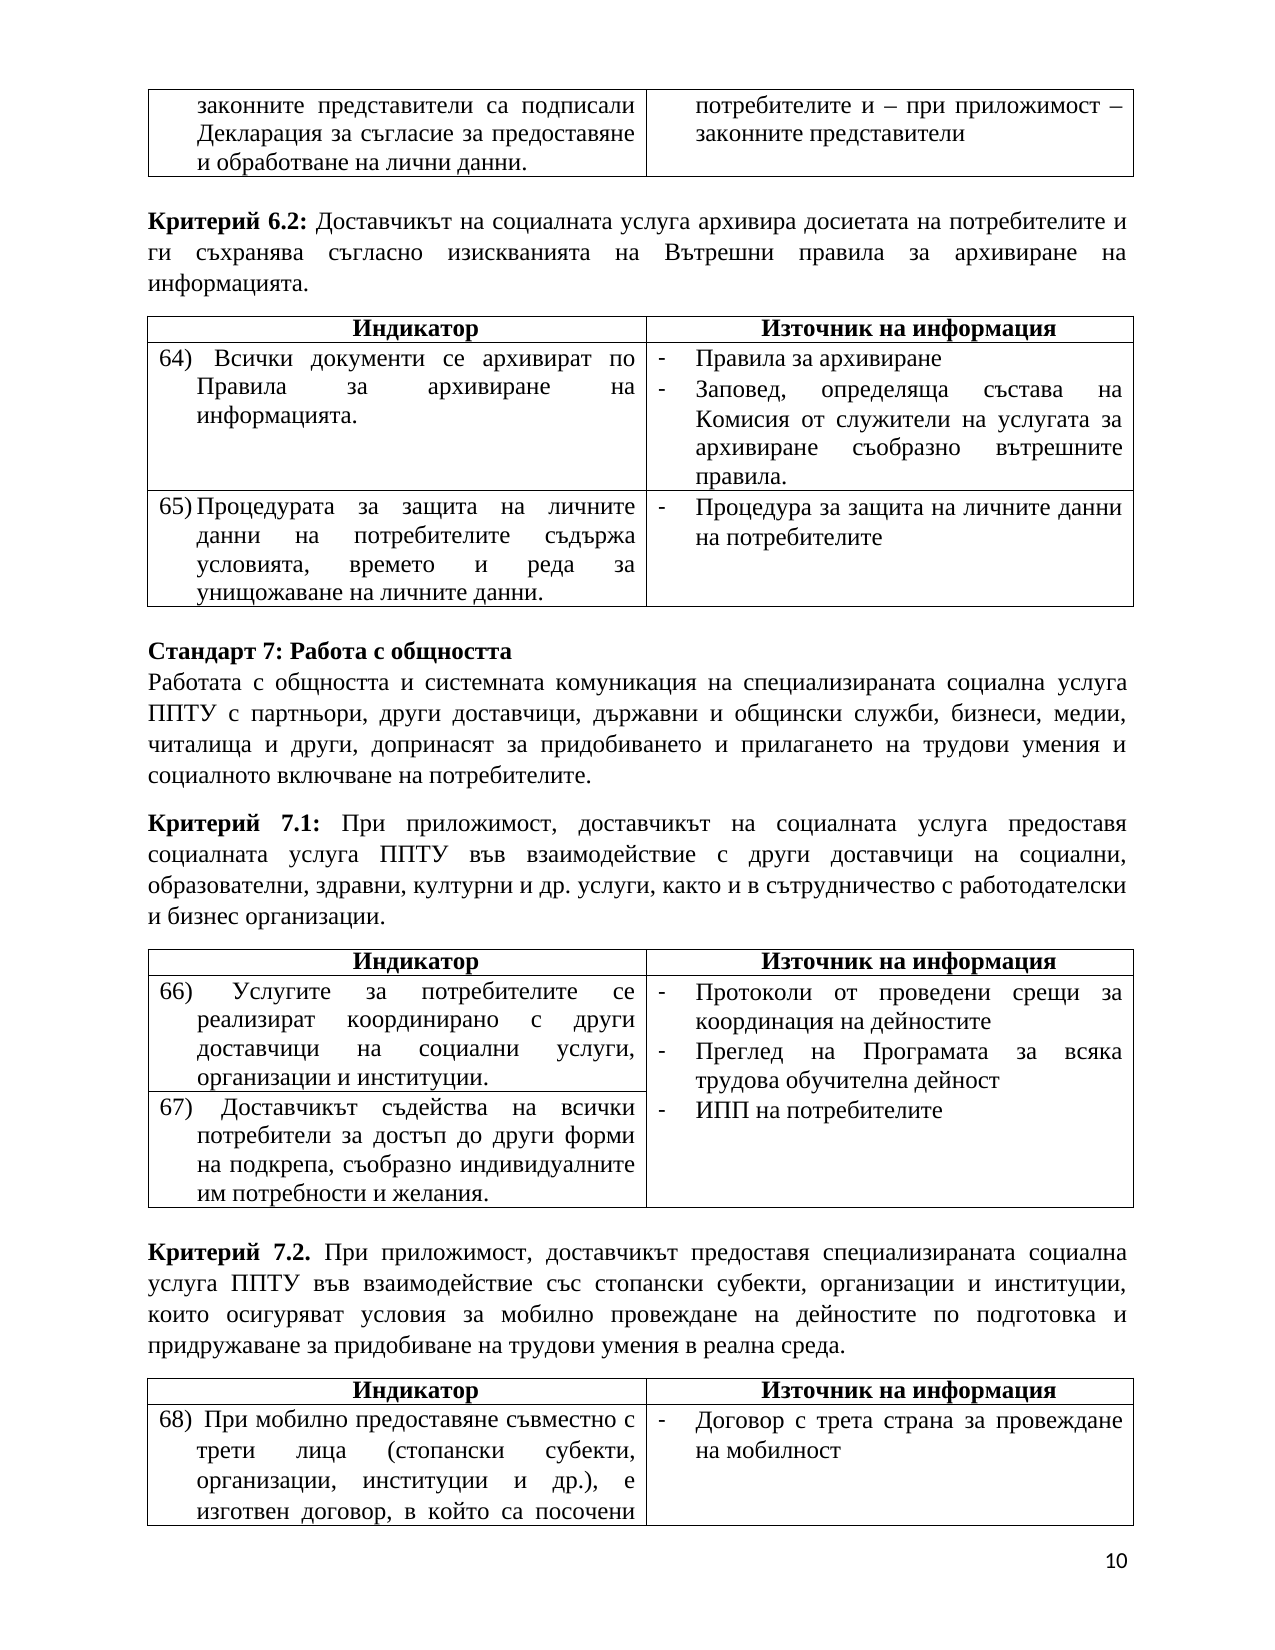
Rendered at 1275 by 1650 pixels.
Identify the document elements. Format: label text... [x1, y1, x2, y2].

table_cell Услугите за потребителите се реализират координирано с други доставчици на социални услуги, организации и институции. [149, 976, 646, 1091]
table_header Източник на информация [647, 950, 1133, 975]
text Критерий 7.2. При приложимост, доставчикът предоставя специализираната социална услуга ППТУ във взаимодействие със стопански субекти, организации и институции, които осигуряват условия за мобилно провеждане на дейностите по подготовка и придружаване за придобиване на трудови умения в реална среда. [148, 1237, 1127, 1358]
text Работата с общността и системната комуникация на специализираната социална услуга ППТУ с партньори, други доставчици, държавни и общински служби, бизнеси, медии, читалища и други, допринасят за придобиването и прилагането на трудови умения и социалното включване на потребителите. [148, 667, 1127, 789]
table_header Индикатор [149, 950, 646, 975]
table_header Индикатор [148, 1379, 646, 1403]
table_cell Всички документи се архивират по Правила за архивиране на информацията. [148, 343, 646, 490]
table_cell Правила за архивиране Заповед, определяща състава на Комисия от служители на услугата за архивиране съобразно вътрешните правила. [647, 343, 1133, 490]
table_header Източник на информация [647, 317, 1133, 342]
text Стандарт 7: Работа с общността [148, 636, 1127, 665]
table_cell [647, 90, 1133, 176]
table_cell Процедура за защита на личните данни на потребителите [647, 491, 1133, 606]
table_cell Процедурата за защита на личните данни на потребителите съдържа условията, времето и реда за унищожаване на личните данни. [148, 491, 646, 606]
table_header Индикатор [148, 317, 646, 342]
table_header Източник на информация [647, 1379, 1133, 1403]
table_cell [647, 1405, 1133, 1524]
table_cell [148, 1405, 646, 1524]
table_cell Доставчикът съдейства на всички потребители за достъп до други форми на подкрепа, съобразно индивидуалните им потребности и желания. [149, 1092, 646, 1207]
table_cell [149, 90, 646, 176]
table_cell Протоколи от проведени срещи за координация на дейностите Преглед на Програмата за всяка трудова обучителна дейност ИПП на потребителите [647, 976, 1133, 1207]
text Критерий 6.2: Доставчикът на социалната услуга архивира досиетата на потребителите и ги съхранява съгласно изискванията на Вътрешни правила за архивиране на информацията. [148, 206, 1127, 297]
text Критерий 7.1: При приложимост, доставчикът на социалната услуга предоставя социалната услуга ППТУ във взаимодействие с други доставчици на социални, образователни, здравни, културни и др. услуги, както и в сътрудничество с работодателски и бизнес организации. [148, 808, 1127, 930]
